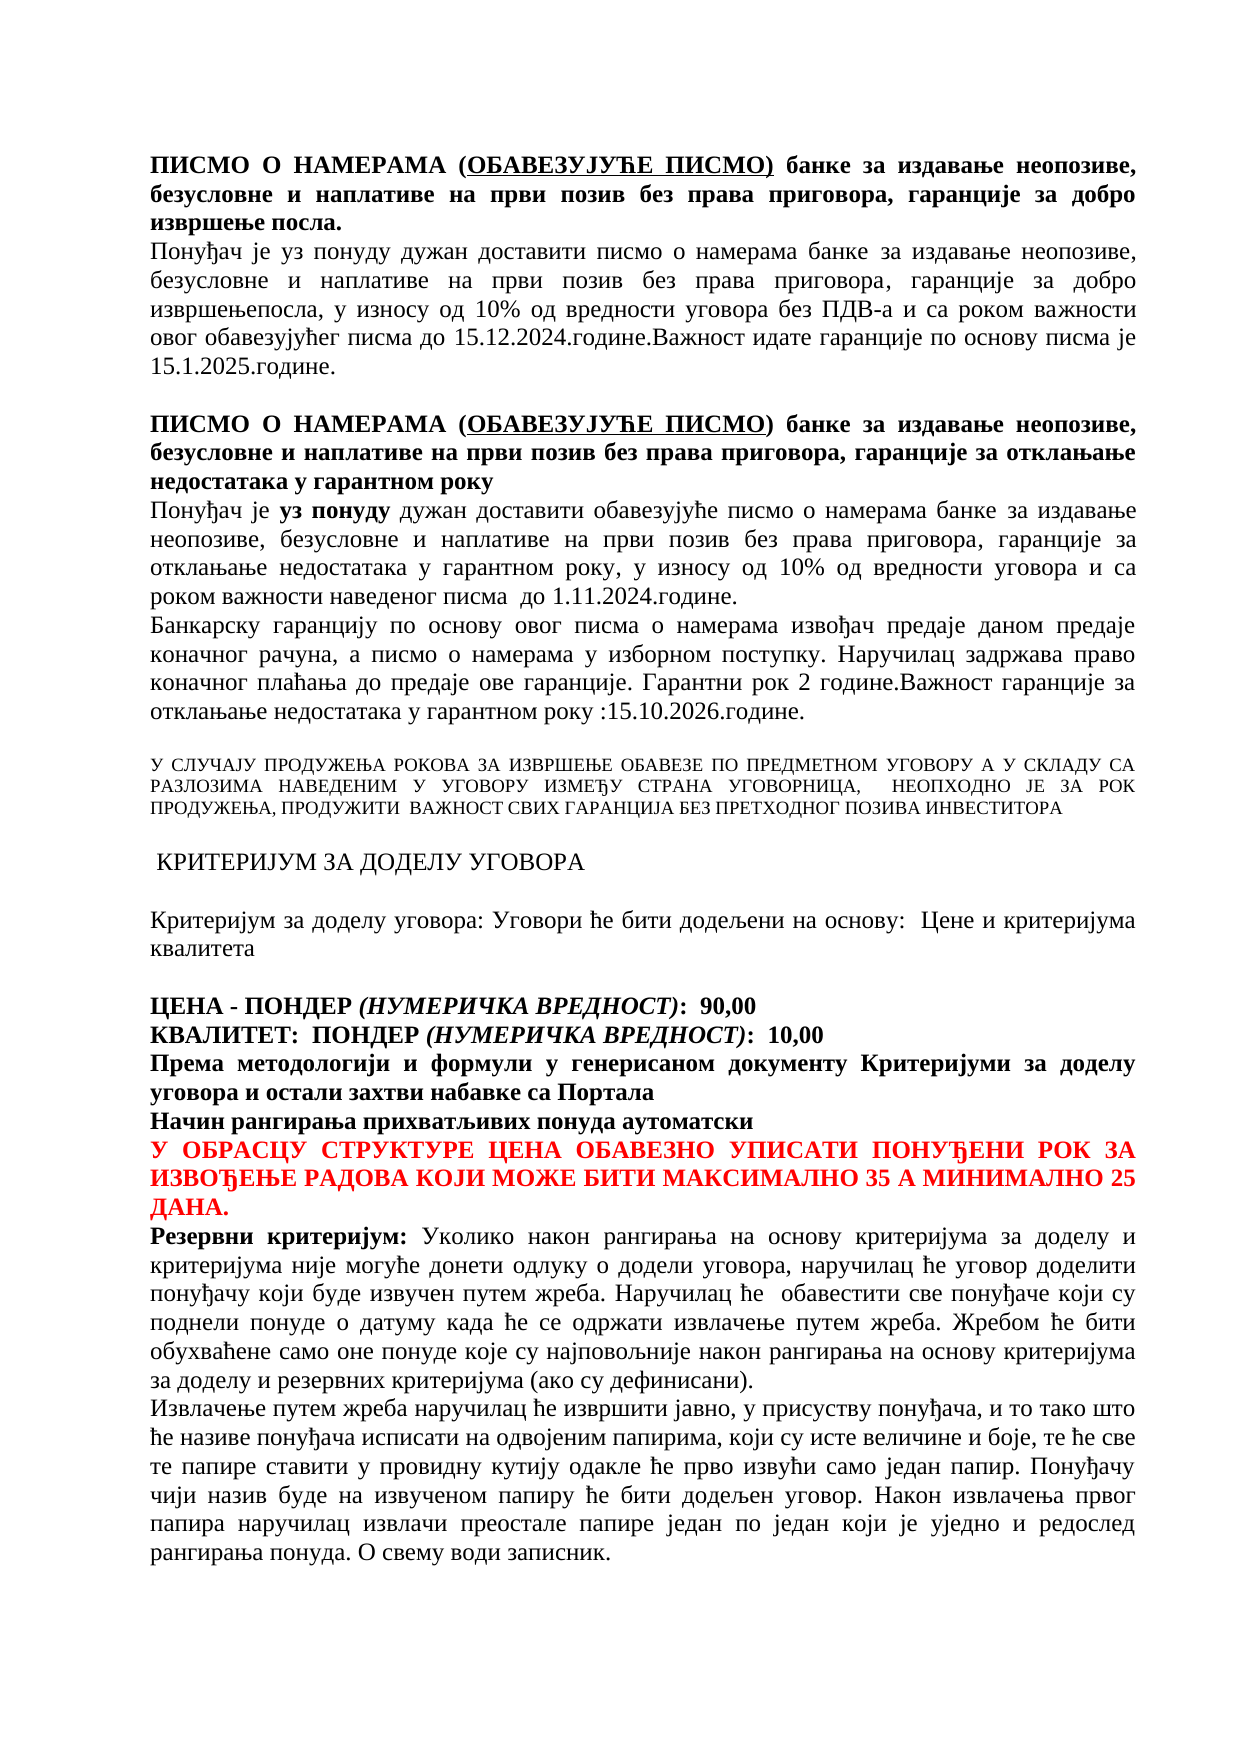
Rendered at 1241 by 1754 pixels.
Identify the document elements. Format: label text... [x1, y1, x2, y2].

text У ОБРАСЦУ СТРУКТУРЕ ЦЕНА ОБАВЕЗНО УПИСАТИ ПОНУЂЕНИ РОК ЗА ИЗВОЂЕЊЕ РАДОВА КОЈИ МОЖЕ БИТИ МАКСИМАЛНО 35 А МИНИМАЛНО 25 ДАНА. [150, 1135, 1137, 1221]
text Понуђач је уз понуду дужан доставити писмо о намерама банке за издавање неопозиве, безусловне и наплативе на први позив без права приговора, гаранције за добро извршењепосла, у износу од 10% од вредности уговора без ПДВ-а и са роком важности овог обавезујућег писма до 15.12.2024.године.Важност идате гаранције по основу писма је 15.1.2025.године. [150, 236, 1137, 380]
text У СЛУЧАЈУ ПРОДУЖЕЊА РОКОВА ЗА ИЗВРШЕЊЕ ОБАВЕЗЕ ПО ПРЕДМЕТНОМ УГОВОРУ А У СКЛАДУ СА РАЗЛОЗИМА НАВЕДЕНИМ У УГОВОРУ ИЗМЕЂУ СТРАНА УГОВОРНИЦА, НЕОПХОДНО ЈЕ ЗА РОК ПРОДУЖЕЊА, ПРОДУЖИТИ ВАЖНОСТ СВИХ ГАРАНЦИЈА БЕЗ ПРЕТХОДНОГ ПОЗИВА ИНВЕСТИТОРА [150, 754, 1137, 818]
text Извлачење путем жреба наручилац ће извршити јавно, у присуству понуђача, и то тако што ће називе понуђача исписати на одвојеним папирима, који су исте величине и боје, те ће све те папире ставити у провидну кутију одакле ће прво извући само један папир. Понуђачу чији назив буде на извученом папиру ће бити додељен уговор. Након извлачења првог папира наручилац извлачи преостале папире један по један који је уједно и редослед рангирања понуда. О свему води записник. [150, 1393, 1137, 1566]
text Начин рангирања прихватљивих понуда аутоматски [150, 1106, 1137, 1135]
text Према методологији и формули у генерисаном документу Критеријуми за доделу уговора и остали захтви набавке са Портала [150, 1048, 1137, 1106]
text Банкарску гаранцију по основу овог писма о намерама извођач предаје даном предаје коначног рачуна, а писмо о намерама у изборном поступку. Наручилац задржава право коначног плаћања до предаје ове гаранције. Гарантни рок 2 године.Важност гаранције за отклањање недостатака у гарантном року :15.10.2026.године. [150, 610, 1137, 725]
text Резервни критеријум: Уколико након рангирања на основу критеријума за доделу и критеријума није могуће донети одлуку о додели уговора, наручилац ће уговор доделити понуђачу који буде извучен путем жреба. Наручилац ће обавестити све понуђаче који су поднели понуде о датуму када ће се одржати извлачење путем жреба. Жребом ће бити обухваћене само оне понуде које су најповољније након рангирања на основу критеријума за доделу и резервних критеријума (ако су дефинисани). [150, 1221, 1137, 1393]
text ПИСМО О НАМЕРАМА (ОБАВЕЗУЈУЋЕ ПИСМО) банке за издавање неопозиве, безусловне и наплативе на први позив без права приговора, гаранције за добро извршење посла. [150, 150, 1137, 236]
text ПИСМО О НАМЕРАМА (ОБАВЕЗУЈУЋЕ ПИСМО) банке за издавање неопозиве, безусловне и наплативе на први позив без права приговора, гаранције за отклањање недостатака у гарантном року [150, 409, 1137, 495]
text КРИТЕРИЈУМ ЗА ДОДЕЛУ УГОВОРА [150, 847, 1137, 876]
text Критеријум за доделу уговора: Уговори ће бити додељени на основу: Цене и критеријума квалитета [150, 905, 1137, 962]
text ЦЕНА - ПОНДЕР (НУМЕРИЧКА ВРЕДНОСТ): 90,00 КВАЛИТЕТ: ПОНДЕР (НУМЕРИЧКА ВРЕДНОСТ): 10,00 [150, 991, 1137, 1048]
text Понуђач је уз понуду дужан доставити обавезујуће писмо о намерама банке за издавање неопозиве, безусловне и наплативе на први позив без права приговора, гаранције за отклањање недостатака у гарантном року, у износу од 10% од вредности уговора и са роком важности наведеног писма до 1.11.2024.године. [150, 495, 1137, 610]
